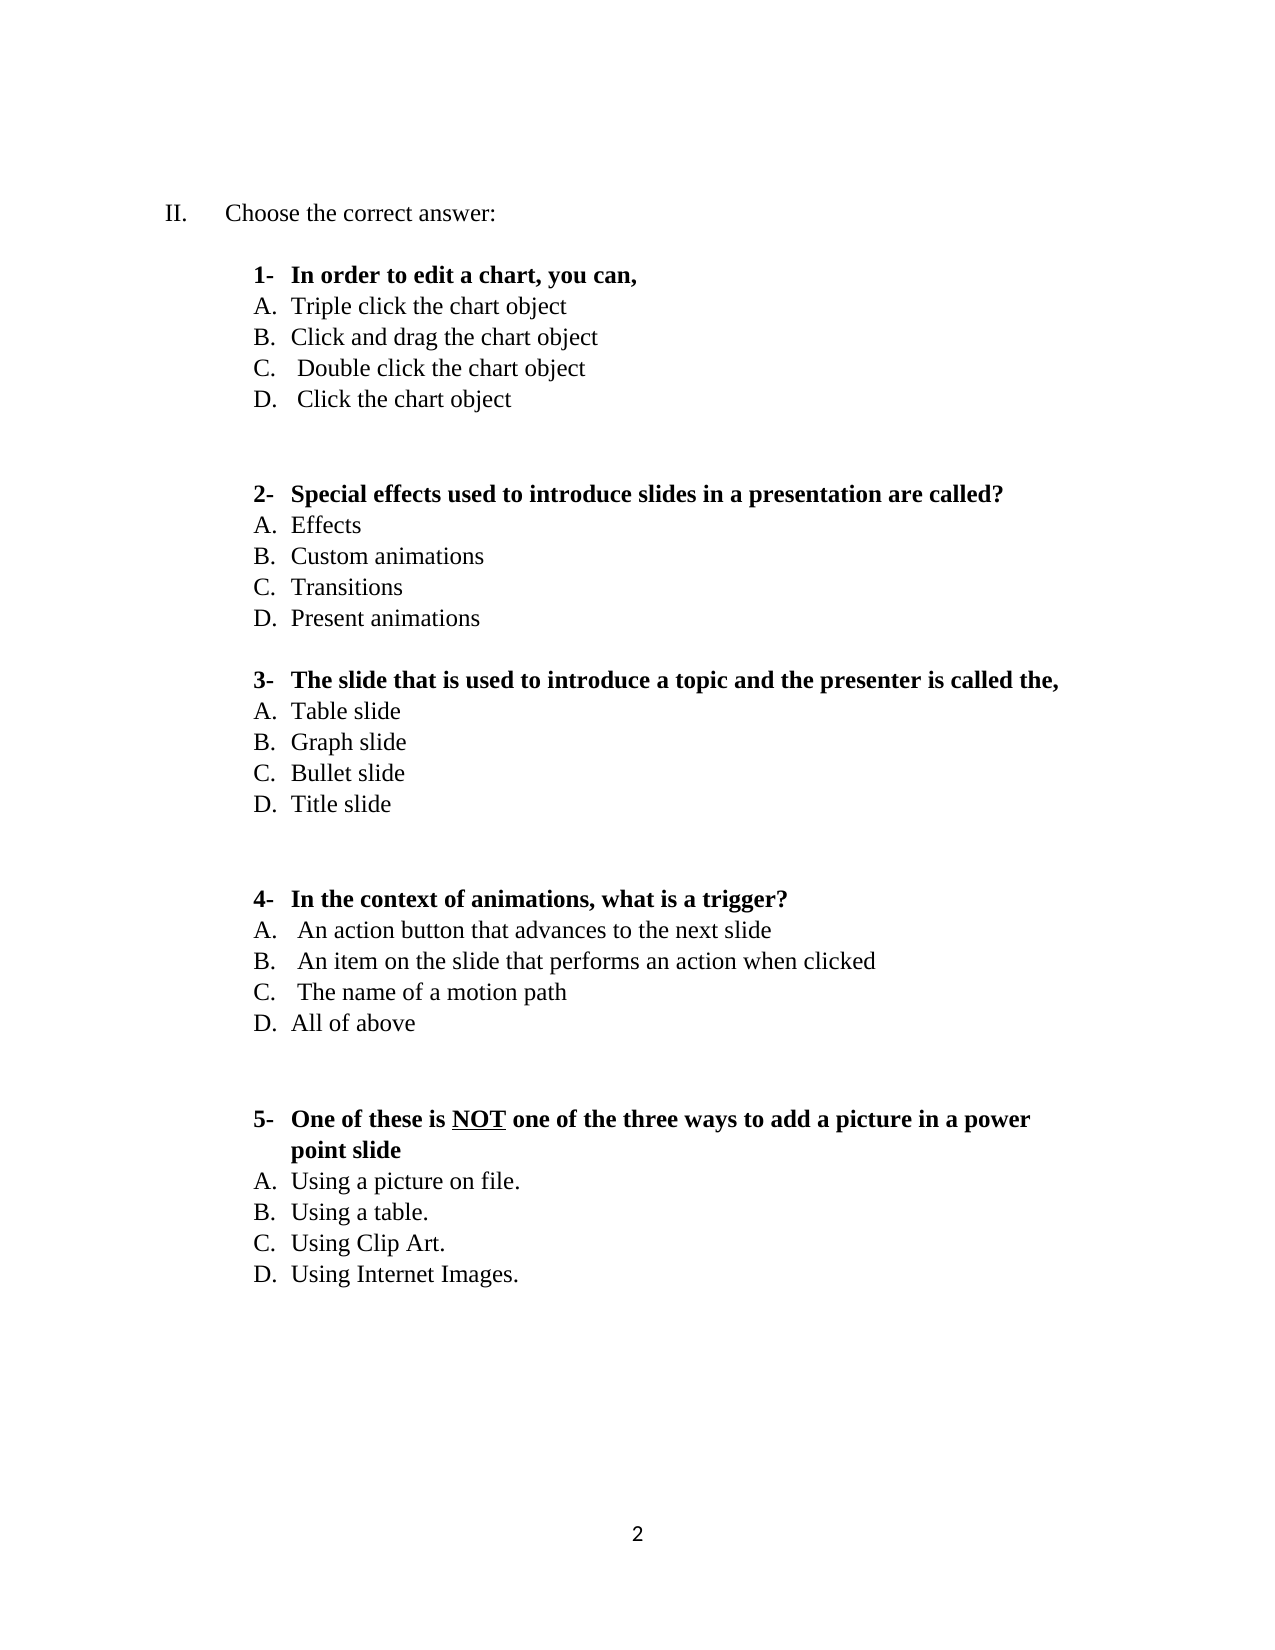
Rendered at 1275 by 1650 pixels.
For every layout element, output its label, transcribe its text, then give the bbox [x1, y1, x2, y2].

list Table slide [253, 696, 1087, 724]
list One of these is NOT one of the three ways to add a picture in a power point slide [253, 1104, 1087, 1164]
list Present animations [253, 603, 1087, 662]
list Using a picture on file. [253, 1166, 1087, 1195]
list An item on the slide that performs an action when clicked [253, 946, 1087, 975]
list Using Internet Images. [253, 1259, 1087, 1288]
list Triple click the chart object [253, 291, 1087, 319]
list All of above [253, 1008, 1087, 1037]
list Click the chart object [253, 384, 1087, 413]
list Special effects used to introduce slides in a presentation are called? [253, 479, 1087, 508]
list Choose the correct answer: [187, 198, 1087, 226]
list The name of a motion path [253, 977, 1087, 1006]
list Click and drag the chart object [253, 322, 1087, 351]
list Transitions [253, 572, 1087, 601]
list In the context of animations, what is a trigger? [253, 884, 1087, 913]
list Effects [253, 510, 1087, 539]
list Graph slide [253, 727, 1087, 756]
list Custom animations [253, 541, 1087, 570]
list Title slide [253, 789, 1087, 818]
list An action button that advances to the next slide [253, 915, 1087, 944]
list In order to edit a chart, you can, [253, 260, 1087, 288]
list Bullet slide [253, 758, 1087, 787]
list Double click the chart object [253, 353, 1087, 382]
list The slide that is used to introduce a topic and the presenter is called the, [253, 665, 1087, 693]
list Using Clip Art. [253, 1228, 1087, 1257]
list Using a table. [253, 1197, 1087, 1226]
